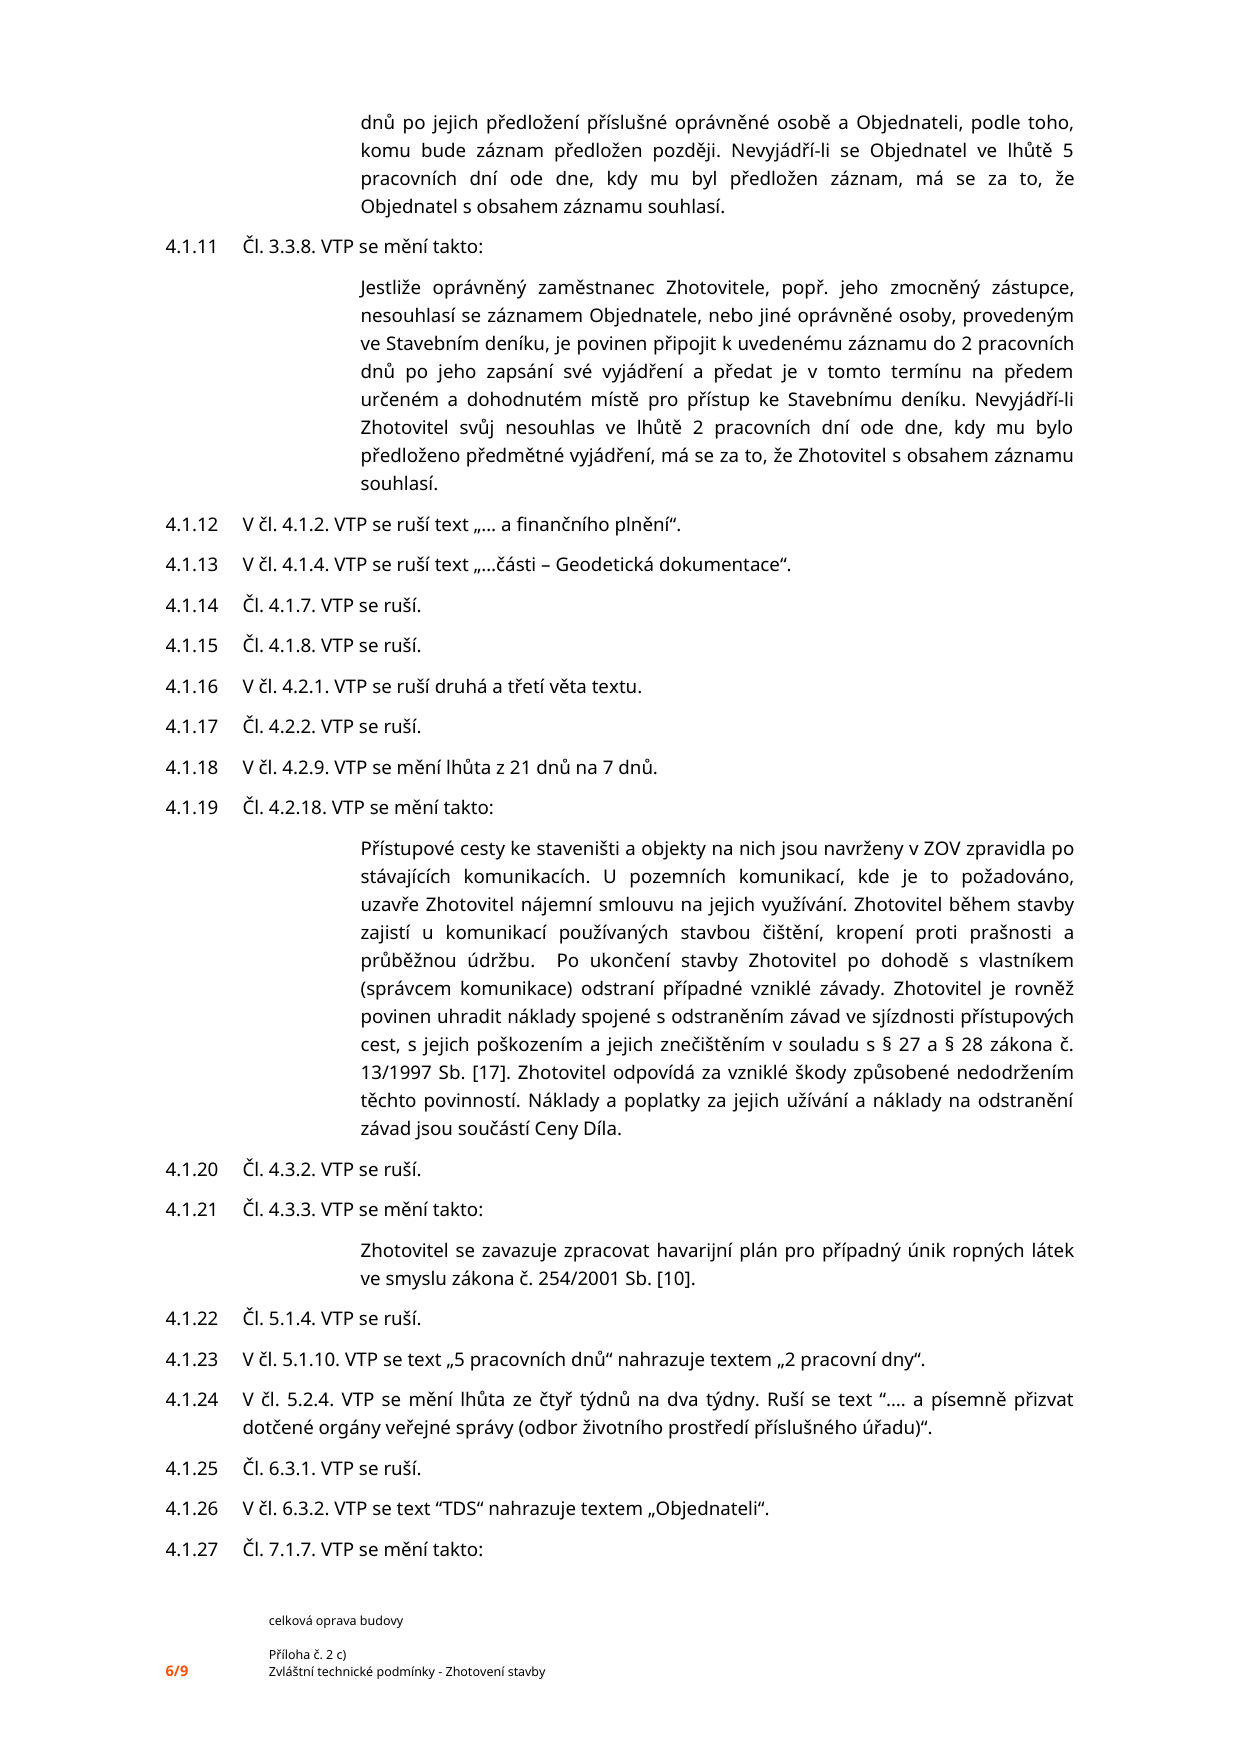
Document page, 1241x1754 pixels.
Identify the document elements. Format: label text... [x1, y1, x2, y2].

text Čl. 6.3.1. VTP se ruší. [165, 1455, 1075, 1481]
text Čl. 4.2.18. VTP se mění takto: [165, 795, 1075, 820]
text Čl. 4.3.3. VTP se mění takto: [165, 1196, 1075, 1222]
text Čl. 4.1.7. VTP se ruší. [165, 592, 1075, 618]
text V čl. 4.2.9. VTP se mění lhůta z 21 dnů na 7 dnů. [165, 754, 1075, 780]
text Čl. 4.2.2. VTP se ruší. [165, 714, 1075, 739]
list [360, 109, 1075, 219]
text V čl. 5.2.4. VTP se mění lhůta ze čtyř týdnů na dva týdny. Ruší se text “…. a písemně přizvat dotčené orgány veřejné správy (odbor životního prostředí příslušného úřadu)“. [165, 1387, 1075, 1440]
text V čl. 6.3.2. VTP se text “TDS“ nahrazuje textem „Objednateli“. [165, 1496, 1075, 1521]
text Čl. 4.3.2. VTP se ruší. [165, 1156, 1075, 1181]
text Čl. 4.1.8. VTP se ruší. [165, 633, 1075, 658]
list Jestliže oprávněný zaměstnanec Zhotovitele, popř. jeho zmocněný zástupce, nesouhlasí se záznamem Objednatele, nebo jiné oprávněné osoby, provedeným ve Stavebním deníku, je povinen připojit k uvedenému záznamu do 2 pracovních dnů po jeho zapsání své vyjádření a předat je v tomto termínu na předem určeném a dohodnutém místě pro přístup ke Stavebnímu deníku. Nevyjádří-li Zhotovitel svůj nesouhlas ve lhůtě 2 pracovních dní ode dne, kdy mu bylo předloženo předmětné vyjádření, má se za to, že Zhotovitel s obsahem záznamu souhlasí. [360, 274, 1075, 496]
text Čl. 5.1.4. VTP se ruší. [165, 1306, 1075, 1331]
text Čl. 7.1.7. VTP se mění takto: [165, 1536, 1075, 1562]
text V čl. 4.2.1. VTP se ruší druhá a třetí věta textu. [165, 673, 1075, 699]
text V čl. 4.1.2. VTP se ruší text „… a finančního plnění“. [165, 511, 1075, 537]
text V čl. 5.1.10. VTP se text „5 pracovních dnů“ nahrazuje textem „2 pracovní dny“. [165, 1346, 1075, 1372]
text V čl. 4.1.4. VTP se ruší text „…části – Geodetická dokumentace“. [165, 552, 1075, 577]
list Zhotovitel se zavazuje zpracovat havarijní plán pro případný únik ropných látek ve smyslu zákona č. 254/2001 Sb. [10]. [360, 1237, 1075, 1291]
text Čl. 3.3.8. VTP se mění takto: [165, 234, 1075, 259]
list Přístupové cesty ke staveništi a objekty na nich jsou navrženy v ZOV zpravidla po stávajících komunikacích. U pozemních komunikací, kde je to požadováno, uzavře Zhotovitel nájemní smlouvu na jejich využívání. Zhotovitel během stavby zajistí u komunikací používaných stavbou čištění, kropení proti prašnosti a průběžnou údržbu. Po ukončení stavby Zhotovitel po dohodě s vlastníkem (správcem komunikace) odstraní případné vzniklé závady. Zhotovitel je rovněž povinen uhradit náklady spojené s odstraněním závad ve sjízdnosti přístupových cest, s jejich poškozením a jejich znečištěním v souladu s § 27 a § 28 zákona č. 13/1997 Sb. [17]. Zhotovitel odpovídá za vzniklé škody způsobené nedodržením těchto povinností. Náklady a poplatky za jejich užívání a náklady na odstranění závad jsou součástí Ceny Díla. [360, 835, 1075, 1141]
